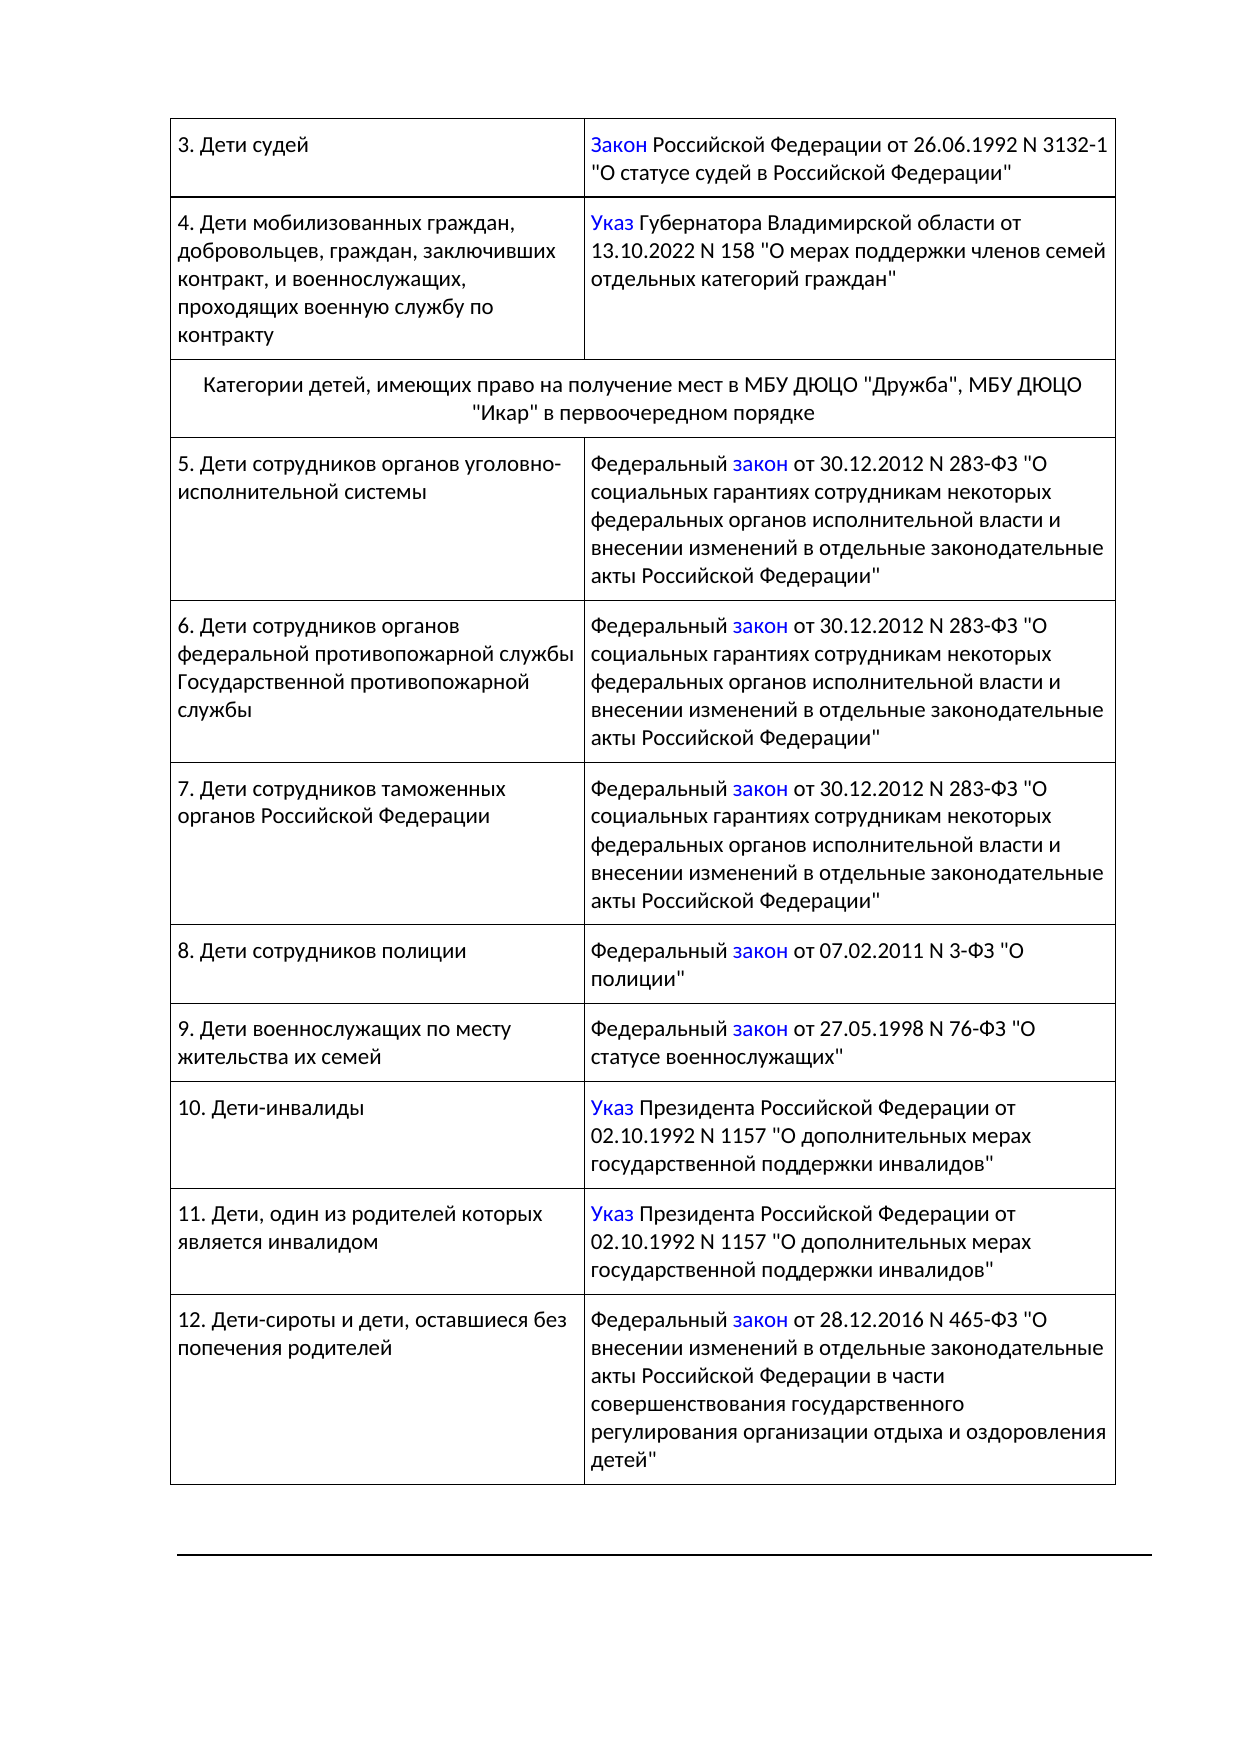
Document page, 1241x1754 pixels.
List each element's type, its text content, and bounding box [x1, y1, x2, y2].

table_cell Федеральный закон от 30.12.2012 N 283-ФЗ "О социальных гарантиях сотрудникам некоторых федеральных органов исполнительной власти и внесении изменений в отдельные законодательные акты Российской Федерации" [585, 438, 1115, 599]
table_cell 9. Дети военнослужащих по месту жительства их семей [171, 1004, 584, 1081]
table_cell Указ Президента Российской Федерации от 02.10.1992 N 1157 "О дополнительных мерах государственной поддержки инвалидов" [585, 1082, 1115, 1187]
table_cell 12. Дети-сироты и дети, оставшиеся без попечения родителей [171, 1295, 584, 1484]
table_cell Федеральный закон от 07.02.2011 N 3-ФЗ "О полиции" [585, 925, 1115, 1003]
table_cell Федеральный закон от 28.12.2016 N 465-ФЗ "О внесении изменений в отдельные законодательные акты Российской Федерации в части совершенствования государственного регулирования организации отдыха и оздоровления детей" [585, 1295, 1115, 1484]
table_cell 6. Дети сотрудников органов федеральной противопожарной службы Государственной противопожарной службы [171, 601, 584, 762]
table_cell 8. Дети сотрудников полиции [171, 925, 584, 1003]
table_cell Указ Президента Российской Федерации от 02.10.1992 N 1157 "О дополнительных мерах государственной поддержки инвалидов" [585, 1189, 1115, 1294]
table_cell 10. Дети-инвалиды [171, 1082, 584, 1187]
table_cell 7. Дети сотрудников таможенных органов Российской Федерации [171, 763, 584, 924]
table_cell Федеральный закон от 30.12.2012 N 283-ФЗ "О социальных гарантиях сотрудникам некоторых федеральных органов исполнительной власти и внесении изменений в отдельные законодательные акты Российской Федерации" [585, 601, 1115, 762]
table_cell 3. Дети судей [171, 119, 584, 196]
table_cell 11. Дети, один из родителей которых является инвалидом [171, 1189, 584, 1294]
table_cell Указ Губернатора Владимирской области от 13.10.2022 N 158 "О мерах поддержки членов семей отдельных категорий граждан" [585, 198, 1115, 359]
table_cell Закон Российской Федерации от 26.06.1992 N 3132-1 "О статусе судей в Российской Федерации" [585, 119, 1115, 196]
table_cell 4. Дети мобилизованных граждан, добровольцев, граждан, заключивших контракт, и военнослужащих, проходящих военную службу по контракту [171, 198, 584, 359]
table_cell Федеральный закон от 27.05.1998 N 76-ФЗ "О статусе военнослужащих" [585, 1004, 1115, 1081]
table_cell 5. Дети сотрудников органов уголовно-исполнительной системы [171, 438, 584, 599]
table_cell Федеральный закон от 30.12.2012 N 283-ФЗ "О социальных гарантиях сотрудникам некоторых федеральных органов исполнительной власти и внесении изменений в отдельные законодательные акты Российской Федерации" [585, 763, 1115, 924]
table_cell Категории детей, имеющих право на получение мест в МБУ ДЮЦО "Дружба", МБУ ДЮЦО "Икар" в первоочередном порядке [171, 360, 1115, 437]
